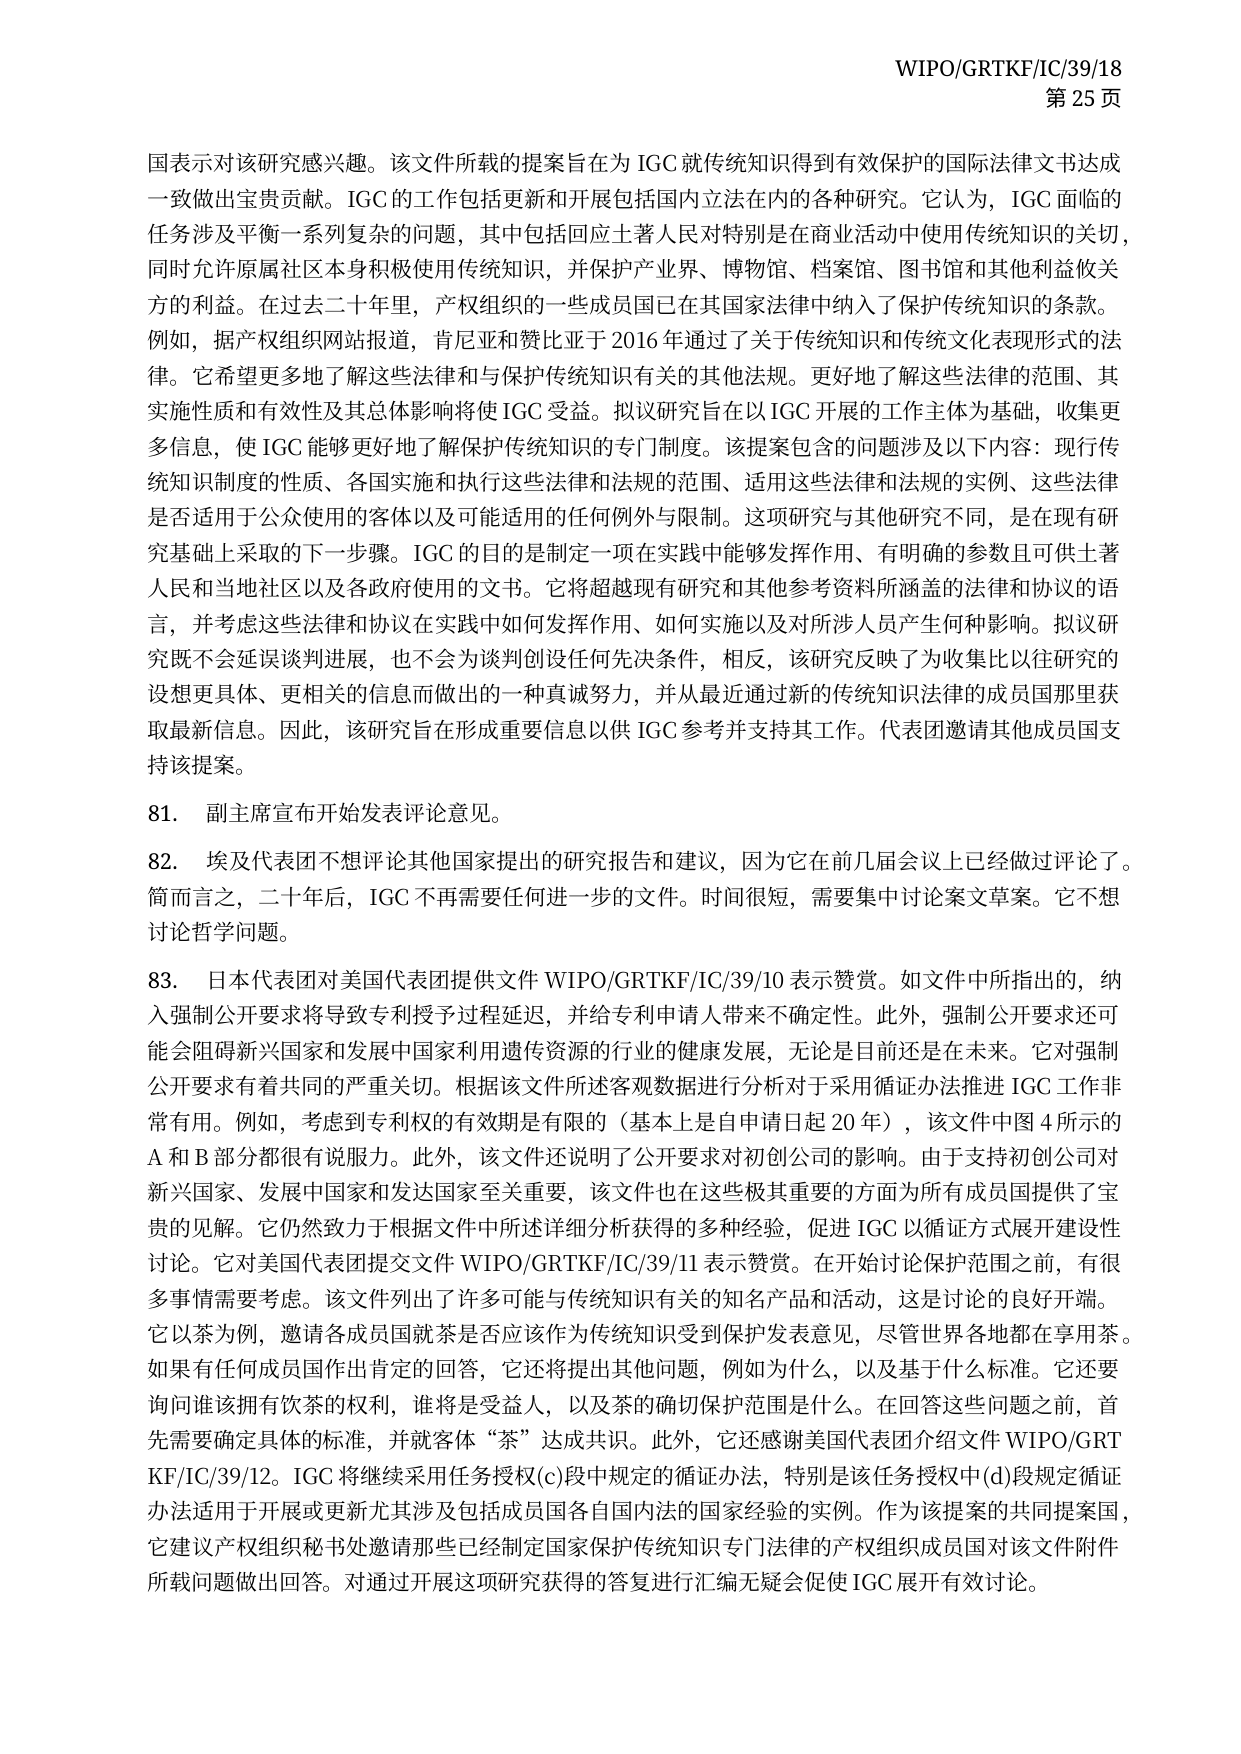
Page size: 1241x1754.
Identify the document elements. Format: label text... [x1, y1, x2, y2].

list 日本代表团对美国代表团提供文件WIPO/GRTKF/IC/39/10表示赞赏。如文件中所指出的，纳入强制公开要求将导致专利授予过程延迟，并给专利申请人带来不确定性。此外，强制公开要求还可能会阻碍新兴国家和发展中国家利用遗传资源的行业的健康发展，无论是目前还是在未来。它对强制公开要求有着共同的严重关切。根据该文件所述客观数据进行分析对于采用循证办法推进IGC工作非常有用。例如，考虑到专利权的有效期是有限的（基本上是自申请日起20年），该文件中图4所示的A和B部分都很有说服力。此外，该文件还说明了公开要求对初创公司的影响。由于支持初创公司对新兴国家、发展中国家和发达国家至关重要，该文件也在这些极其重要的方面为所有成员国提供了宝贵的见解。它仍然致力于根据文件中所述详细分析获得的多种经验，促进IGC以循证方式展开建设性讨论。它对美国代表团提交文件WIPO/GRTKF/IC/39/11表示赞赏。在开始讨论保护范围之前，有很多事情需要考虑。该文件列出了许多可能与传统知识有关的知名产品和活动，这是讨论的良好开端。它以茶为例，邀请各成员国就茶是否应该作为传统知识受到保护发表意见，尽管世界各地都在享用茶。如果有任何成员国作出肯定的回答，它还将提出其他问题，例如为什么，以及基于什么标准。它还要询问谁该拥有饮茶的权利，谁将是受益人，以及茶的确切保护范围是什么。在回答这些问题之前，首先需要确定具体的标准，并就客体“茶”达成共识。此外，它还感谢美国代表团介绍文件WIPO/GRTKF/IC/39/12。IGC将继续采用任务授权(c)段中规定的循证办法，特别是该任务授权中(d)段规定循证办法适用于开展或更新尤其涉及包括成员国各自国内法的国家经验的实例。作为该提案的共同提案国，它建议产权组织秘书处邀请那些已经制定国家保护传统知识专门法律的产权组织成员国对该文件附件所载问题做出回答。对通过开展这项研究获得的答复进行汇编无疑会促使IGC展开有效讨论。 [148, 959, 1122, 1597]
list 埃及代表团不想评论其他国家提出的研究报告和建议，因为它在前几届会议上已经做过评论了。简而言之，二十年后，IGC不再需要任何进一步的文件。时间很短，需要集中讨论案文草案。它不想讨论哲学问题。 [148, 840, 1122, 947]
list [148, 142, 1122, 780]
list 副主席宣布开始发表评论意见。 [148, 792, 1122, 828]
